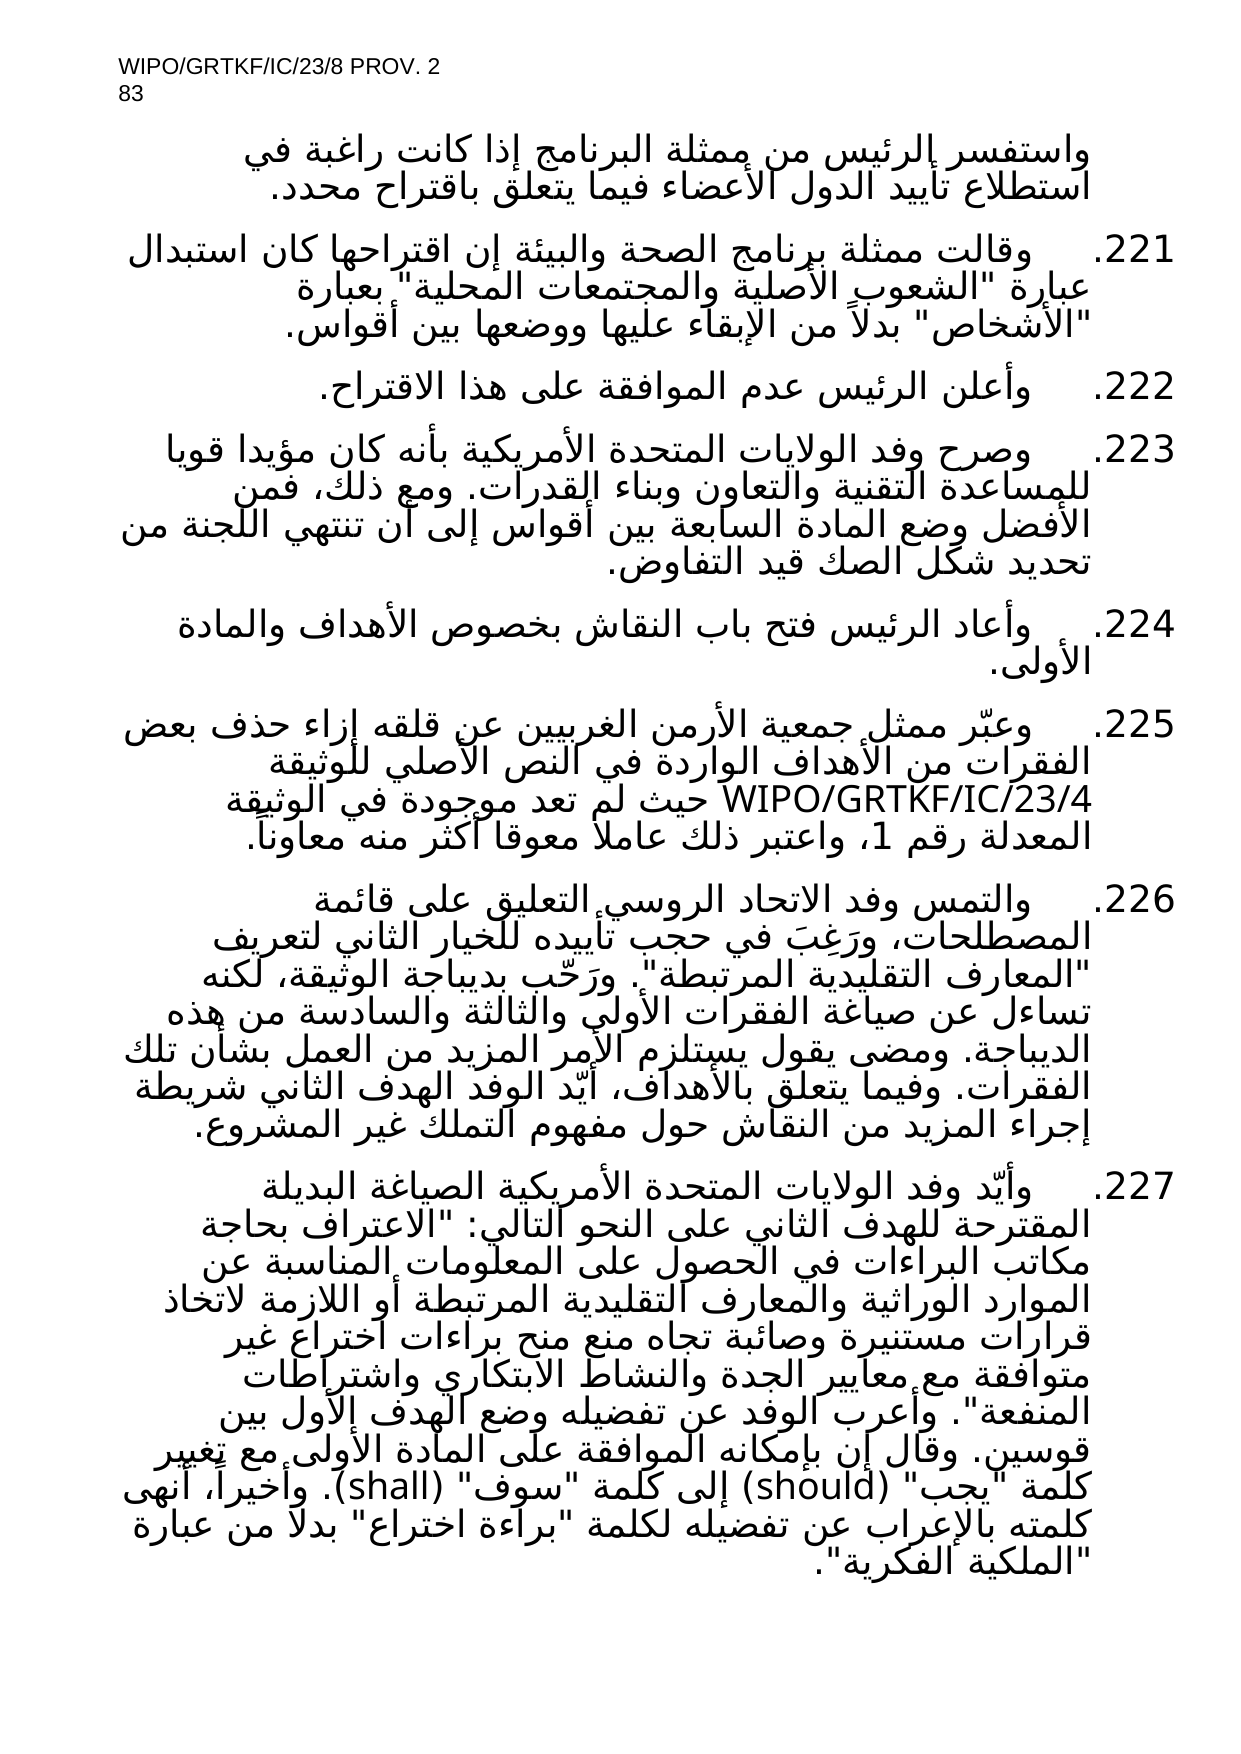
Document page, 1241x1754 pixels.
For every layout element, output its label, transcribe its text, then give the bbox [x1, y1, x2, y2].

text وأيّد وفد الولايات المتحدة الأمريكية الصياغة البديلة المقترحة للهدف الثاني على النحو التالي: "الاعتراف بحاجة مكاتب البراءات في الحصول على المعلومات المناسبة عن الموارد الوراثية والمعارف التقليدية المرتبطة أو اللازمة لاتخاذ قرارات مستنيرة وصائبة تجاه منع منح براءات اختراع غير متوافقة مع معايير الجدة والنشاط الابتكاري واشتراطات المنفعة". وأعرب الوفد عن تفضيله وضع الهدف الأول بين قوسين. وقال إن بإمكانه الموافقة على المادة الأولى مع تغيير كلمة "يجب" (should) إلى كلمة "سوف" (shall). وأخيراً، أنهى كلمته بالإعراب عن تفضيله لكلمة "براءة اختراع" بدلا من عبارة "الملكية الفكرية". [118, 1170, 1092, 1582]
text وصرح وفد الولايات المتحدة الأمريكية بأنه كان مؤيدا قويا للمساعدة التقنية والتعاون وبناء القدرات. ومع ذلك، فمن الأفضل وضع المادة السابعة بين أقواس إلى أن تنتهي اللجنة من تحديد شكل الصك قيد التفاوض. [118, 432, 1092, 582]
text والتمس وفد الاتحاد الروسي التعليق على قائمة المصطلحات، ورَغِبَ في حجب تأييده للخيار الثاني لتعريف "المعارف التقليدية المرتبطة". ورَحّب بديباجة الوثيقة، لكنه تساءل عن صياغة الفقرات الأولى والثالثة والسادسة من هذه الديباجة. ومضى يقول يستلزم الأمر المزيد من العمل بشأن تلك الفقرات. وفيما يتعلق بالأهداف، أيّد الوفد الهدف الثاني شريطة إجراء المزيد من النقاش حول مفهوم التملك غير المشروع. [118, 882, 1092, 1145]
text وأعلن الرئيس عدم الموافقة على هذا الاقتراح. [674, 370, 912, 407]
text وأعلن الرئيس عدم الموافقة على هذا الاقتراح. [118, 370, 711, 407]
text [118, 132, 1092, 207]
text وأعلن الرئيس عدم الموافقة على هذا الاقتراح. [893, 370, 974, 407]
text وأعاد الرئيس فتح باب النقاش بخصوص الأهداف والمادة الأولى. [118, 607, 1092, 682]
text وعبّر ممثل جمعية الأرمن الغربيين عن قلقه إزاء حذف بعض الفقرات من الأهداف الواردة في النص الأصلي للوثيقة WIPO/GRTKF/IC/23/4 حيث لم تعد موجودة في الوثيقة المعدلة رقم 1، واعتبر ذلك عاملا معوقا أكثر منه معاوناً. [118, 707, 1092, 857]
text وقالت ممثلة برنامج الصحة والبيئة إن اقتراحها كان استبدال عبارة "الشعوب الأصلية والمجتمعات المحلية" بعبارة "الأشخاص" بدلاً من الإبقاء عليها ووضعها بين أقواس. [118, 232, 1092, 345]
text وأعلن الرئيس عدم الموافقة على هذا الاقتراح. [960, 370, 1092, 407]
